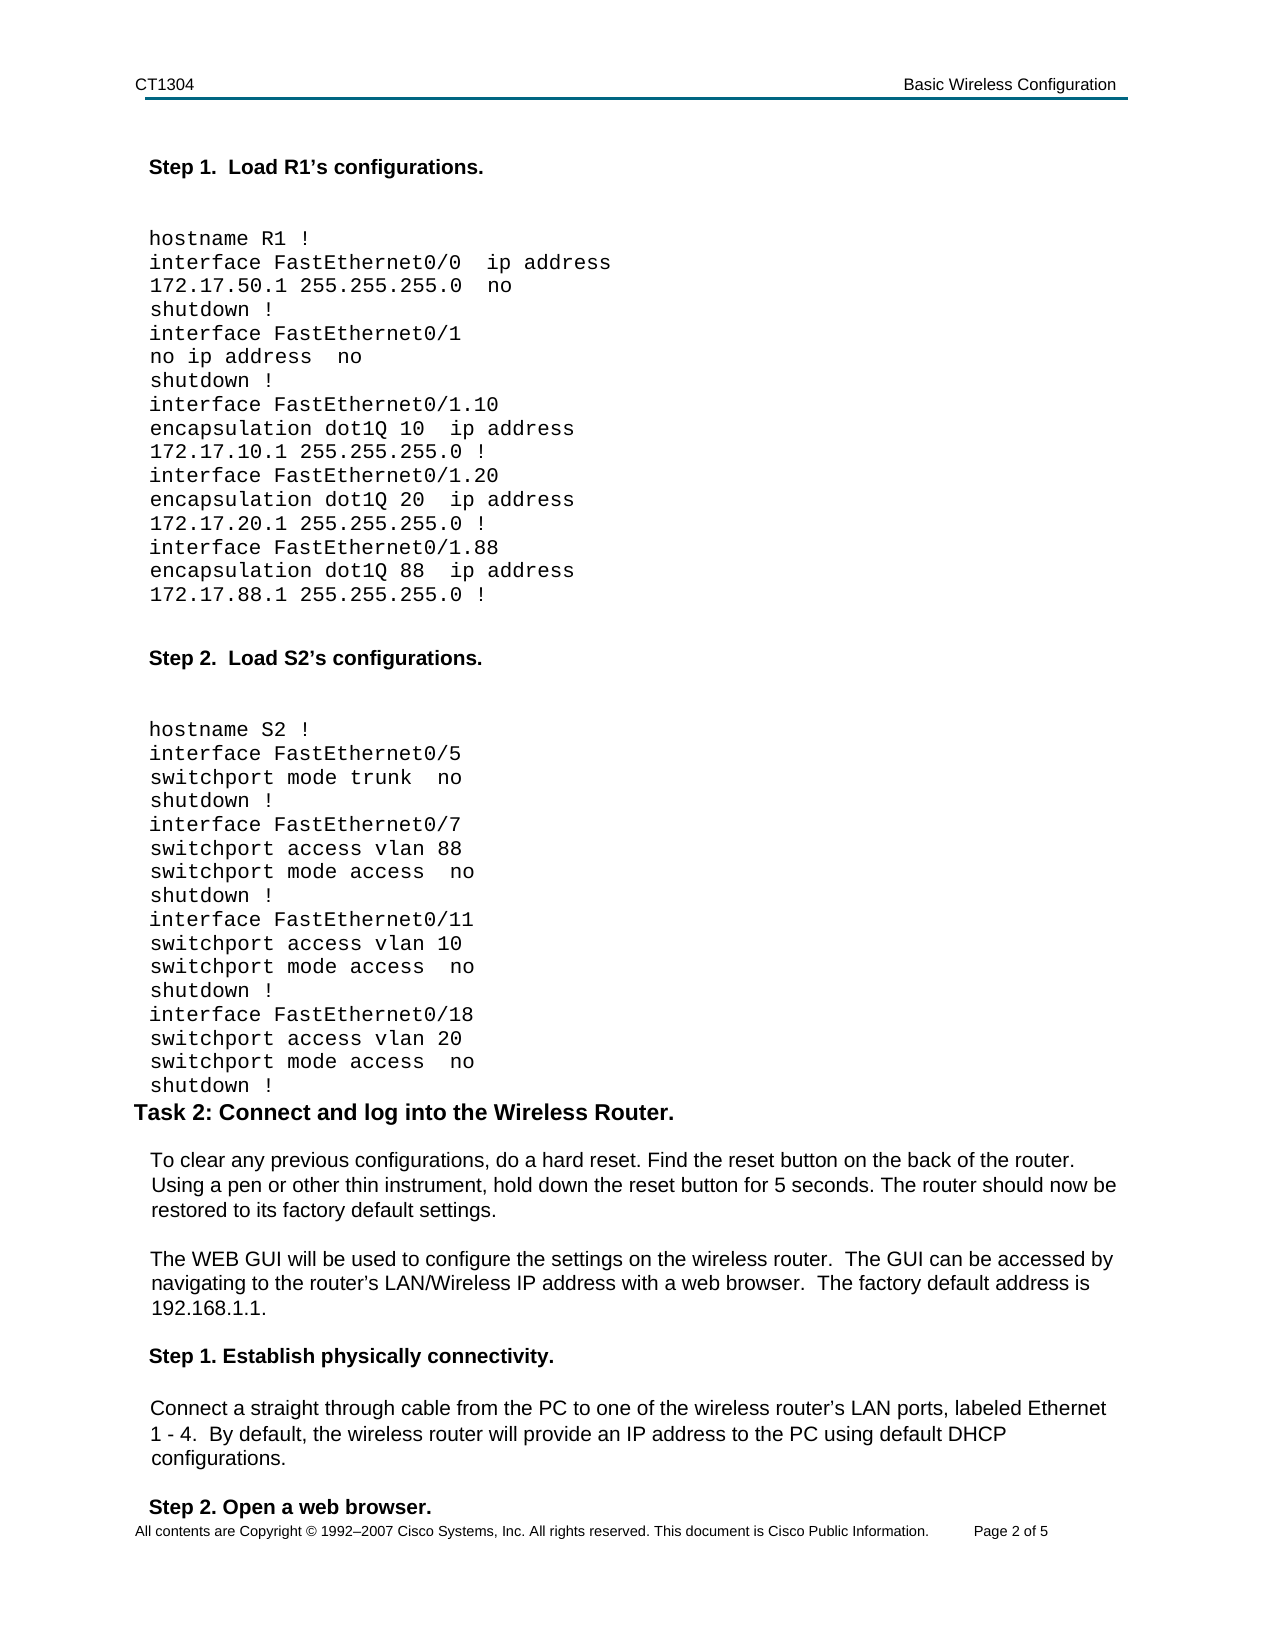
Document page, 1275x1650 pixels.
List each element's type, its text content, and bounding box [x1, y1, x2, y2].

text interface FastEthernet0/1 no ip address no shutdown ! [148, 323, 462, 394]
text interface FastEthernet0/7 switchport access vlan 88 switchport mode access no shutdown ! [148, 814, 475, 909]
text Task 2: Connect and log into the Wireless Router. [133, 1099, 1121, 1125]
text hostname S2 ! [148, 719, 312, 743]
text Step 1. Establish physically connectivity. [148, 1344, 1121, 1368]
text The WEB GUI will be used to configure the settings on the wireless router. The GUI can be accessed by navigating to the router’s LAN/Wireless IP address with a web browser. The factory default address is 192.168.1.1. [150, 1246, 1121, 1319]
text interface FastEthernet0/1.20 encapsulation dot1Q 20 ip address 172.17.20.1 255.255.255.0 ! [148, 465, 614, 536]
text interface FastEthernet0/11 switchport access vlan 10 switchport mode access no shutdown ! [148, 909, 475, 1004]
text interface FastEthernet0/1.10 encapsulation dot1Q 10 ip address 172.17.10.1 255.255.255.0 ! [148, 394, 614, 465]
text interface FastEthernet0/0 ip address 172.17.50.1 255.255.255.0 no shutdown ! [148, 252, 614, 323]
text Step 2. Open a web browser. [148, 1495, 1121, 1519]
text interface FastEthernet0/1.88 encapsulation dot1Q 88 ip address 172.17.88.1 255.255.255.0 ! [148, 537, 614, 608]
text Step 1. Load R1’s configurations. [148, 154, 1121, 178]
text interface FastEthernet0/5 switchport mode trunk no shutdown ! [148, 743, 462, 814]
text Connect a straight through cable from the PC to one of the wireless router’s LAN ports, labeled Ethernet [150, 1396, 1121, 1420]
text Step 2. Load S2’s configurations. [148, 646, 1121, 670]
text 1 - 4. By default, the wireless router will provide an IP address to the PC using default DHCP configurations. [150, 1421, 1121, 1470]
text hostname R1 ! [148, 228, 312, 251]
text To clear any previous configurations, do a hard reset. Find the reset button on the back of the router. Using a pen or other thin instrument, hold down the reset button for 5 seconds. The router should now be restored to its factory default settings. [150, 1148, 1121, 1221]
text interface FastEthernet0/18 switchport access vlan 20 switchport mode access no shutdown ! [148, 1004, 475, 1099]
